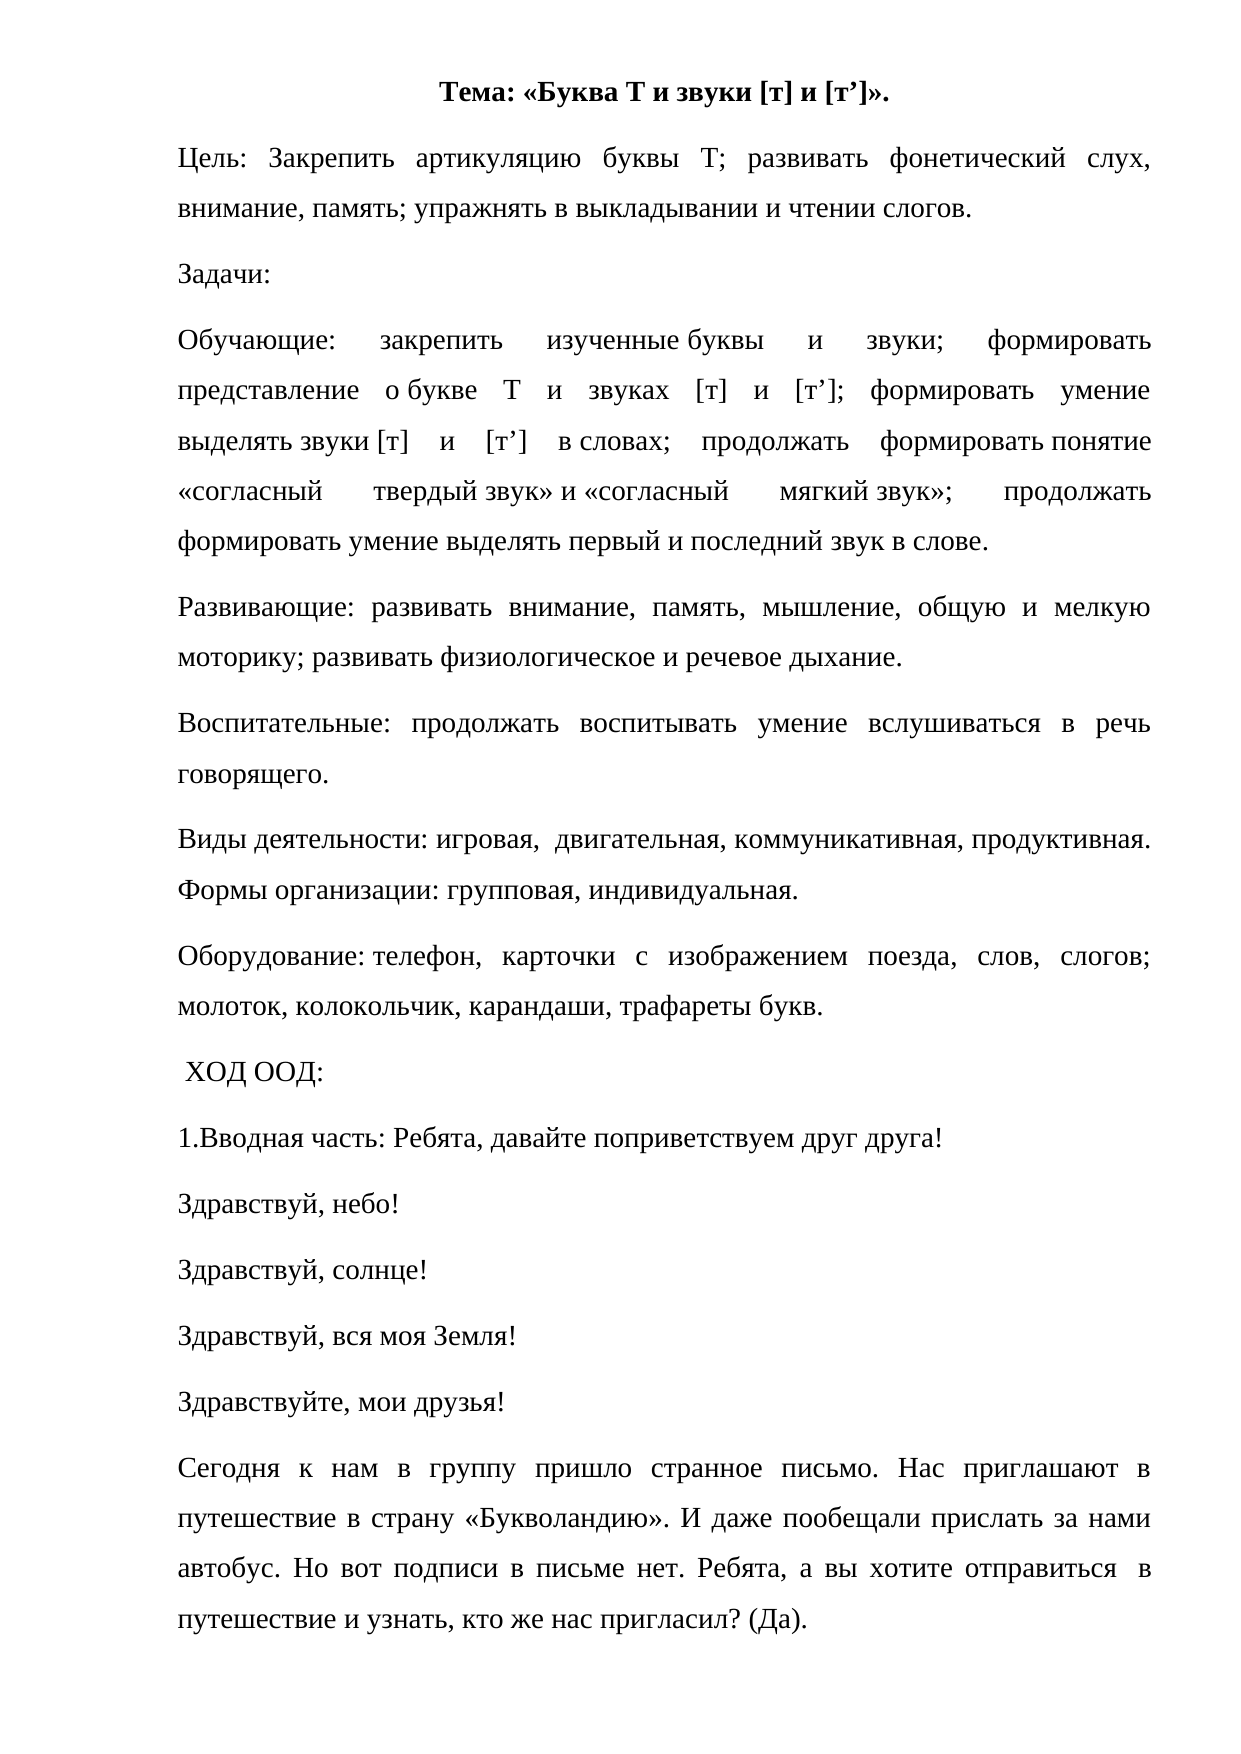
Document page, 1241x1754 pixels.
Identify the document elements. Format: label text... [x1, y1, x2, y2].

text ХОД ООД: [177, 1054, 1152, 1088]
text Оборудование: телефон, карточки с изображением поезда, слов, слогов; молоток, колокольчик, карандаши, трафареты букв. [177, 938, 1152, 1022]
text Цель: Закрепить артикуляцию буквы Т; развивать фонетический слух, внимание, память; упражнять в выкладывании и чтении слогов. [177, 140, 1152, 224]
text Воспитательные: продолжать воспитывать умение вслушиваться в речь говорящего. [177, 705, 1152, 789]
text Обучающие: закрепить изученные буквы и звуки; формировать представление о букве Т и звуках [т] и [т’]; формировать умение выделять звуки [т] и [т’] в словах; продолжать формировать понятие «согласный твердый звук» и «согласный мягкий звук»; продолжать формировать умение выделять первый и последний звук в слове. [177, 322, 1152, 557]
text Сегодня к нам в группу пришло странное письмо. Нас приглашают в путешествие в страну «Букволандию». И даже пообещали прислать за нами автобус. Но вот подписи в письме нет. Ребята, а вы хотите отправиться в путешествие и узнать, кто же нас пригласил? (Да). [177, 1450, 1152, 1634]
text Здравствуй, небо! [177, 1186, 1152, 1219]
text Здравствуй, солнце! [177, 1252, 1152, 1286]
text Задачи: [177, 256, 1152, 289]
text Развивающие: развивать внимание, память, мышление, общую и мелкую моторику; развивать физиологическое и речевое дыхание. [177, 589, 1152, 673]
text Виды деятельности: игровая, двигательная, коммуникативная, продуктивная. Формы организации: групповая, индивидуальная. [177, 822, 1152, 906]
text 1.Вводная часть: Ребята, давайте поприветствуем друг друга! [177, 1120, 1152, 1154]
text Здравствуй, вся моя Земля! [177, 1318, 1152, 1351]
text Здравствуйте, мои друзья! [177, 1384, 1152, 1417]
text Тема: «Буква Т и звуки [т] и [т’]». [177, 74, 1152, 107]
